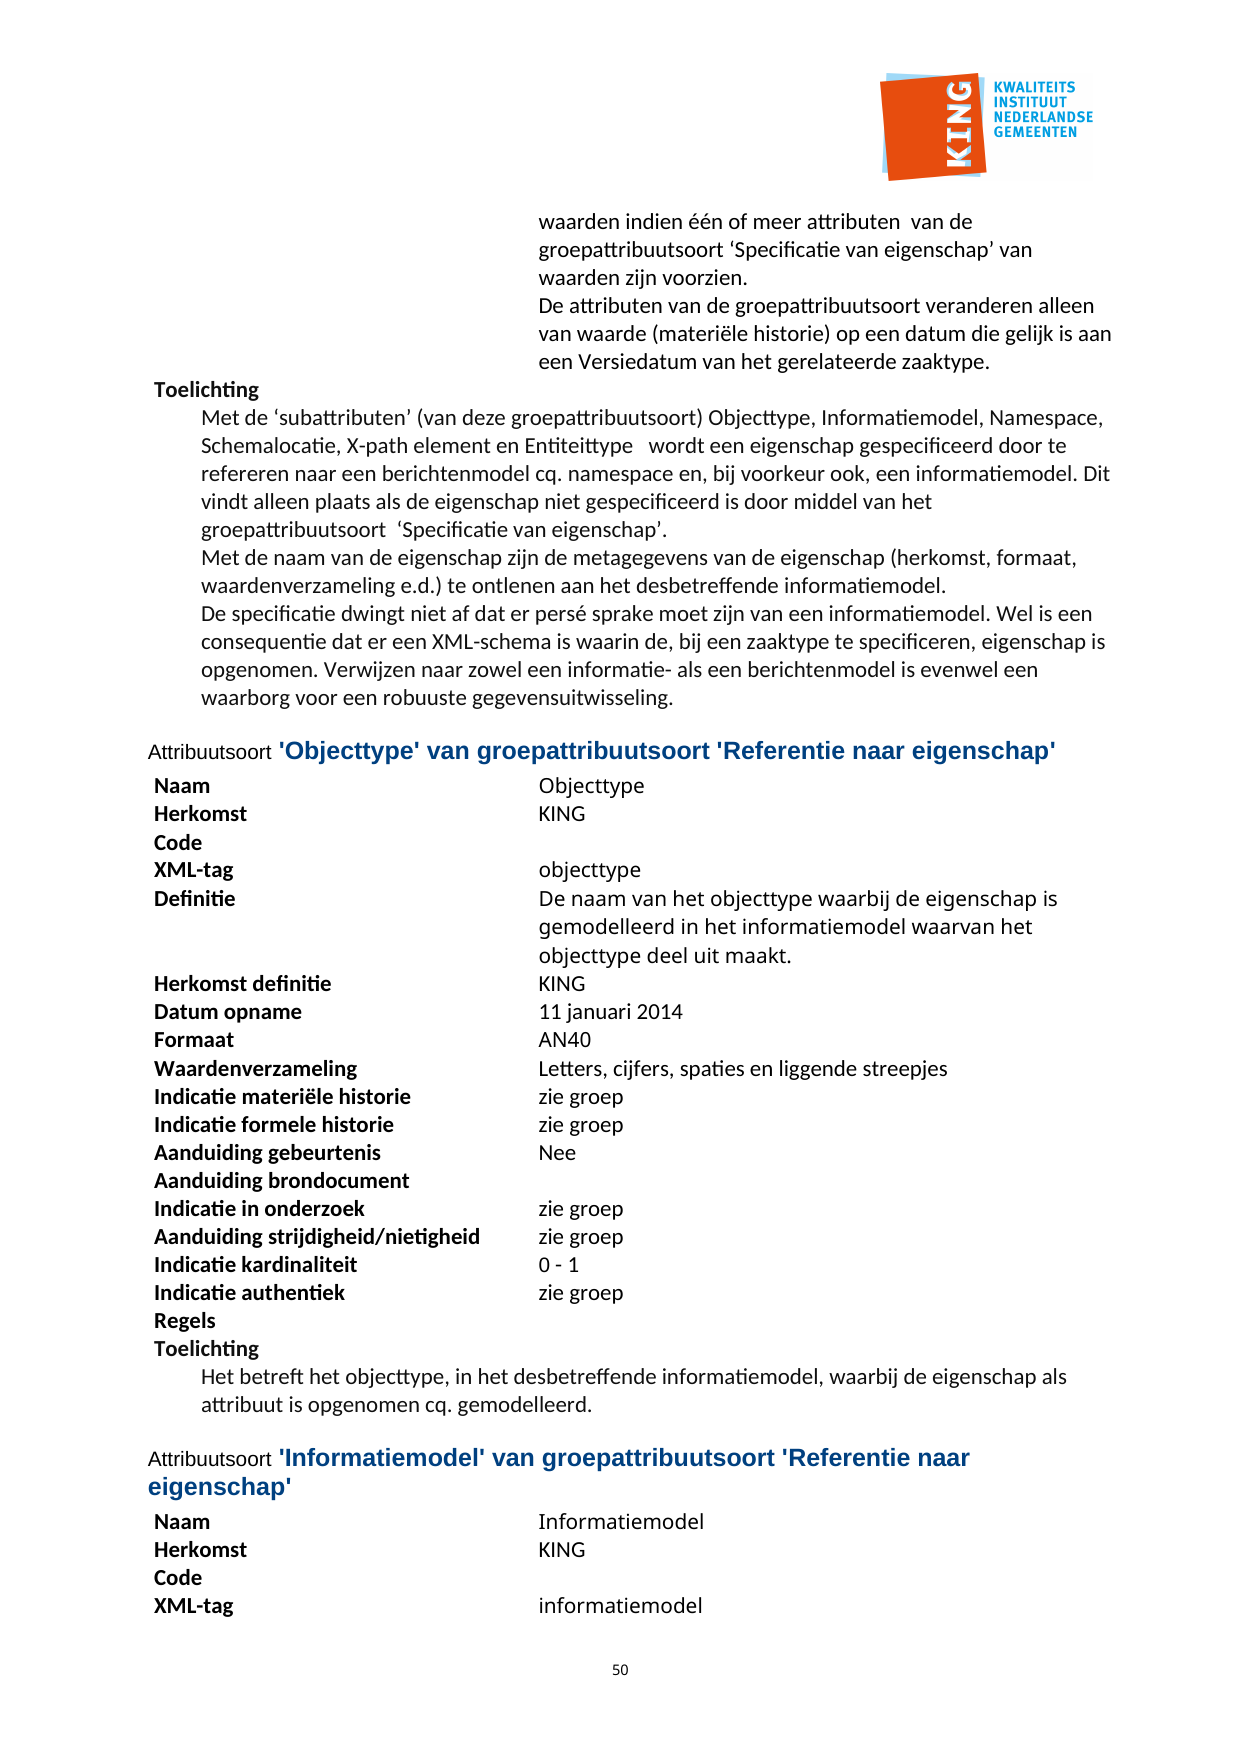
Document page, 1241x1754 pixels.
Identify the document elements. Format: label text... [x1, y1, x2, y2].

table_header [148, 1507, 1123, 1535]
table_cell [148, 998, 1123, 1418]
text Attribuutsoort 'Objecttype' van groepattribuutsoort 'Referentie naar eigenschap' [148, 736, 1092, 765]
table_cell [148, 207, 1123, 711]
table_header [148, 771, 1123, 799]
text Attribuutsoort 'Informatiemodel' van groepattribuutsoort 'Referentie naar eigenschap' [148, 1443, 1092, 1501]
picture [880, 73, 1093, 181]
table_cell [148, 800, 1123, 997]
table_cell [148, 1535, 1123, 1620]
